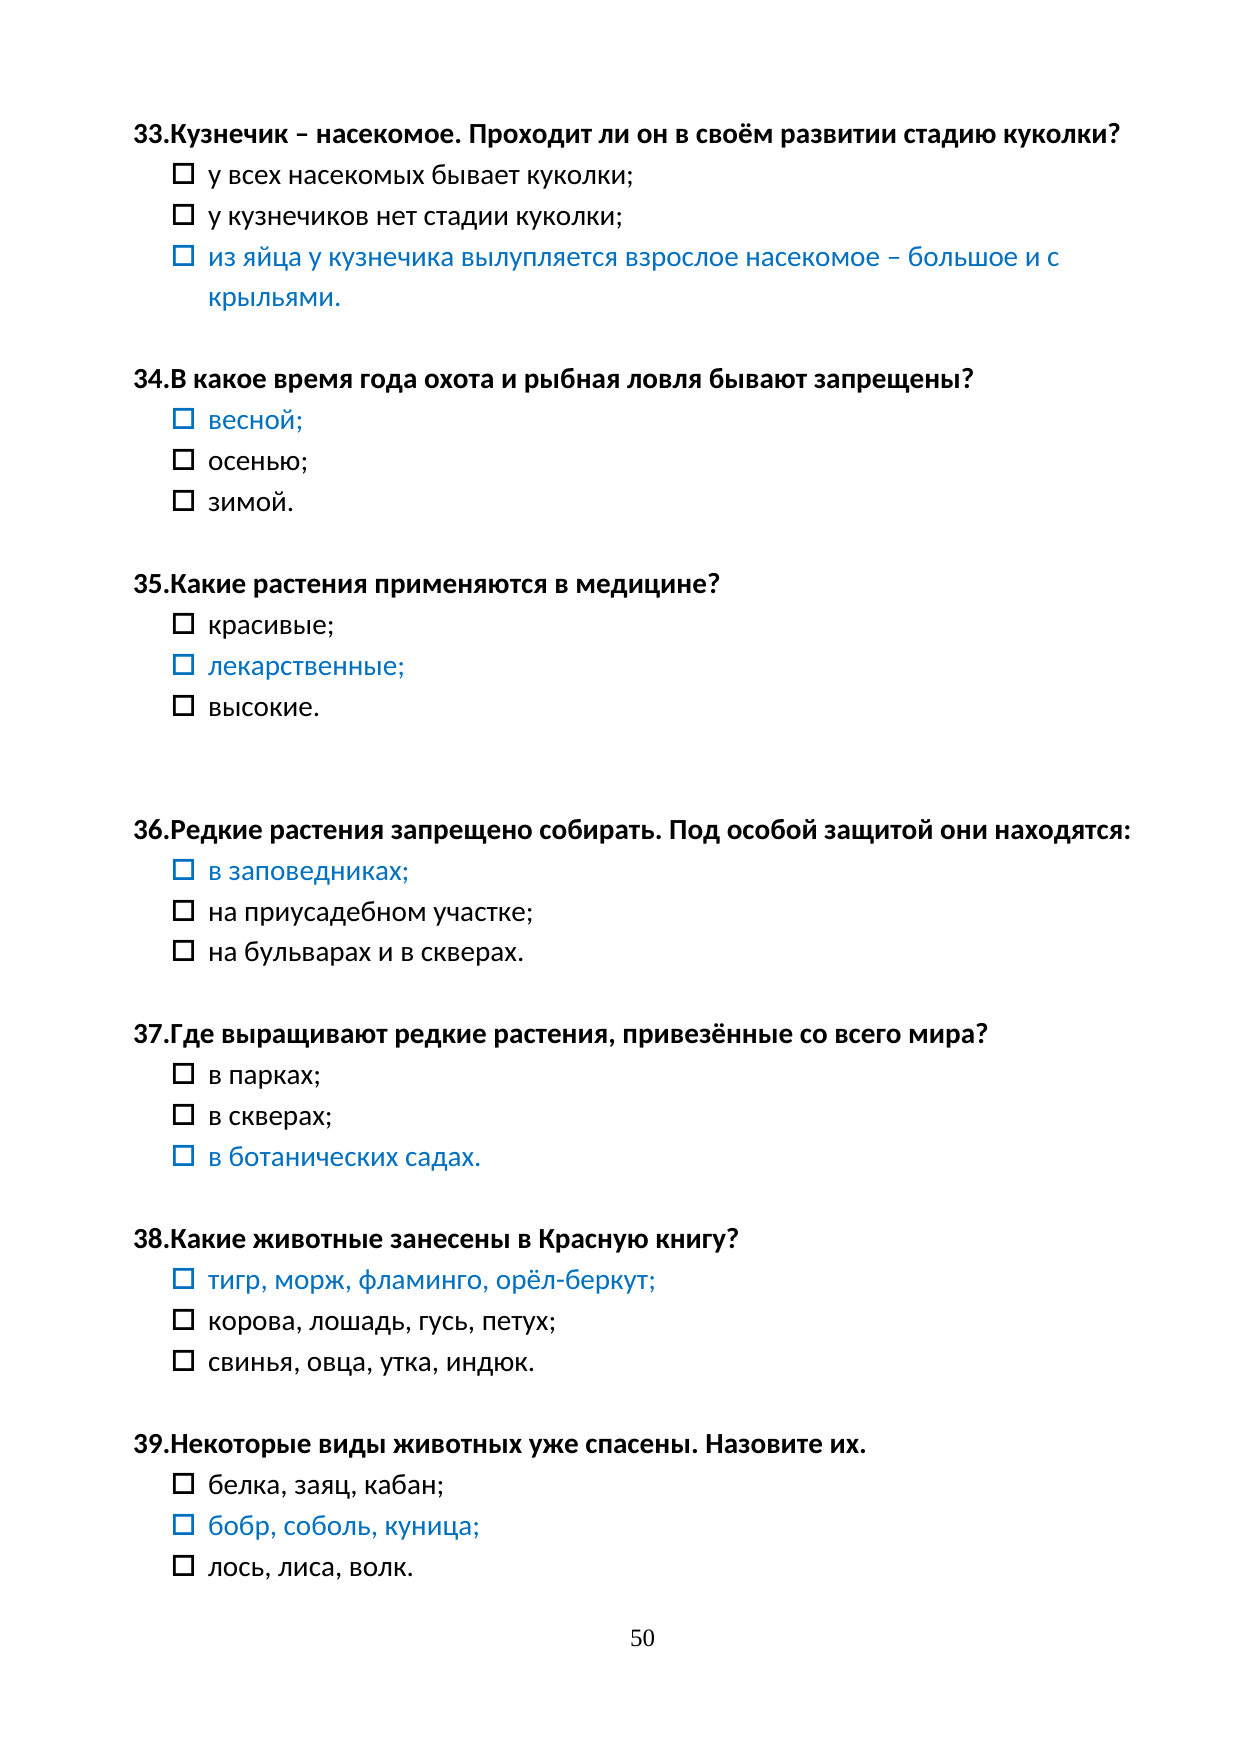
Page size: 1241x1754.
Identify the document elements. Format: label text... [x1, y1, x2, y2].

list тигр, морж, фламинго, орёл-беркут; [170, 1261, 1152, 1297]
list в ботанических садах. [170, 1138, 1152, 1174]
text 37.Где выращивают редкие растения, привезённые со всего мира? [133, 1015, 1152, 1051]
list белка, заяц, кабан; [170, 1466, 1152, 1501]
text 36.Редкие растения запрещено собирать. Под особой защитой они находятся: [133, 811, 1152, 846]
list в парках; [170, 1056, 1152, 1092]
text 34.В какое время года охота и рыбная ловля бывают запрещены? [133, 360, 1152, 396]
list лекарственные; [170, 647, 1152, 683]
list на бульварах и в скверах. [170, 933, 1152, 969]
text 35.Какие растения применяются в медицине? [133, 565, 1152, 601]
text 33.Кузнечик – насекомое. Проходит ли он в своём развитии стадию куколки? [133, 115, 1152, 150]
list весной; [170, 401, 1152, 437]
list осенью; [170, 442, 1152, 478]
list в скверах; [170, 1097, 1152, 1133]
list зимой. [170, 483, 1152, 519]
list из яйца у кузнечика вылупляется взрослое насекомое – большое и с крыльями. [170, 238, 1152, 314]
text 39.Некоторые виды животных уже спасены. Назовите их. [133, 1425, 1152, 1460]
list на приусадебном участке; [170, 893, 1152, 928]
text 38.Какие животные занесены в Красную книгу? [133, 1220, 1152, 1256]
list бобр, соболь, куница; [170, 1507, 1152, 1542]
list высокие. [170, 688, 1152, 723]
list у всех насекомых бывает куколки; [170, 156, 1152, 191]
list корова, лошадь, гусь, петух; [170, 1302, 1152, 1338]
list в заповедниках; [170, 852, 1152, 887]
list красивые; [170, 606, 1152, 642]
list свинья, овца, утка, индюк. [170, 1343, 1152, 1378]
list у кузнечиков нет стадии куколки; [170, 197, 1152, 232]
list лось, лиса, волк. [170, 1548, 1152, 1583]
